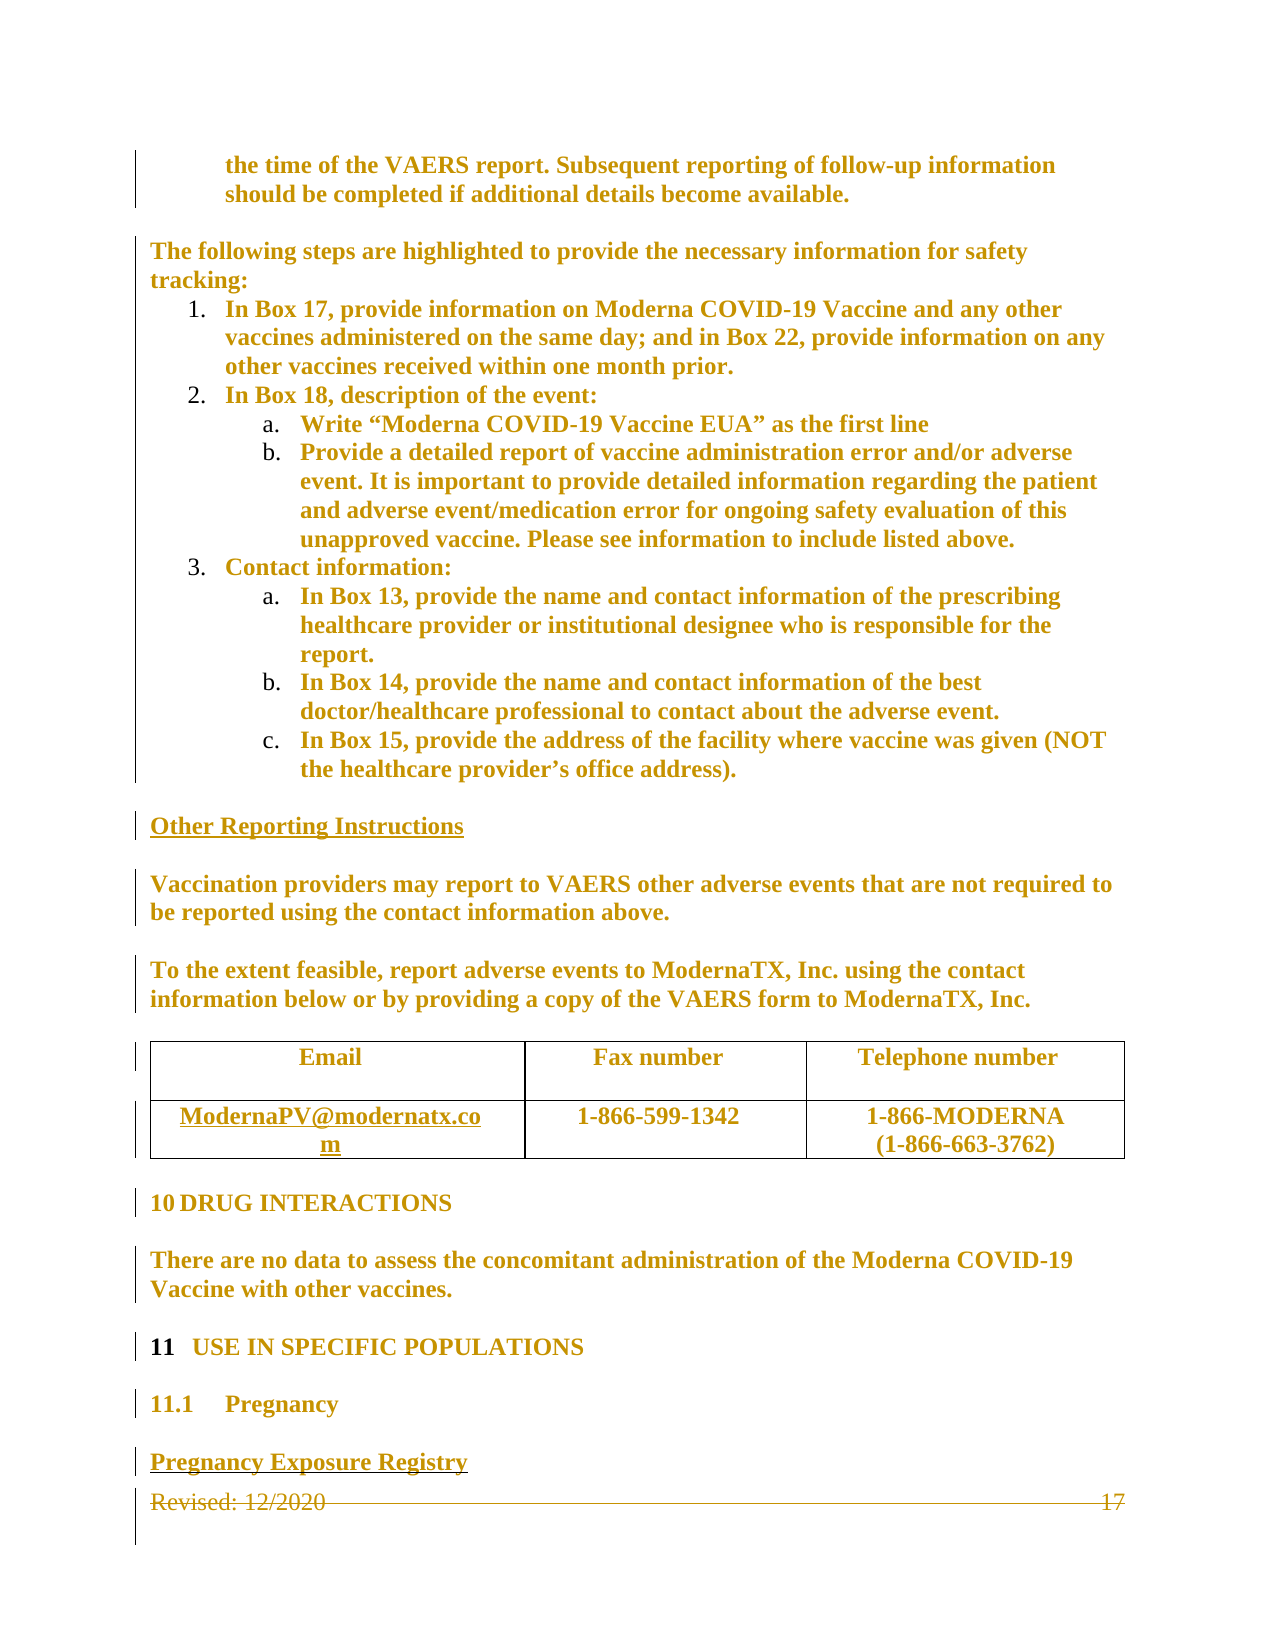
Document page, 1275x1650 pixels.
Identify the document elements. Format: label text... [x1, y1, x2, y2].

list Write “Moderna COVID-19 Vaccine EUA” as the first line [262, 409, 1125, 437]
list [187, 150, 1125, 207]
text 11.1 Pregnancy [150, 1389, 1125, 1418]
table_header Fax number [526, 1042, 806, 1100]
text The following steps are highlighted to provide the necessary information for safety tracking: [150, 236, 1125, 294]
list In Box 15, provide the address of the facility where vaccine was given (NOT the healthcare provider’s office address). [262, 725, 1125, 782]
text Other Reporting Instructions [150, 811, 1125, 840]
table_cell 1-866-599-1342 [526, 1101, 806, 1158]
text To the extent feasible, report adverse events to ModernaTX, Inc. using the contact information below or by providing a copy of the VAERS form to ModernaTX, Inc. [150, 955, 1125, 1012]
list In Box 13, provide the name and contact information of the prescribing healthcare provider or institutional designee who is responsible for the report. [262, 581, 1125, 667]
table_cell ModernaPV@modernatx.com [151, 1101, 524, 1158]
list Provide a detailed report of vaccine administration error and/or adverse event. It is important to provide detailed information regarding the patient and adverse event/medication error for ongoing safety evaluation of this unapproved vaccine. Please see information to include listed above. [262, 437, 1125, 552]
table_header Email [151, 1042, 524, 1100]
table_header Telephone number [807, 1042, 1124, 1100]
list Contact information: [187, 552, 1125, 581]
table_cell 1-866-MODERNA (1-866-663-3762) [807, 1101, 1124, 1158]
text Pregnancy Exposure Registry [150, 1447, 1125, 1476]
text Vaccination providers may report to VAERS other adverse events that are not required to be reported using the contact information above. [150, 869, 1125, 926]
text There are no data to assess the concomitant administration of the Moderna COVID-19 Vaccine with other vaccines. [150, 1246, 1125, 1303]
subtitle USE IN SPECIFIC POPULATIONS [150, 1332, 1125, 1361]
subtitle 10 DRUG INTERACTIONS [150, 1188, 1125, 1217]
list In Box 14, provide the name and contact information of the best doctor/healthcare professional to contact about the adverse event. [262, 667, 1125, 725]
list In Box 18, description of the event: [187, 380, 1125, 409]
list In Box 17, provide information on Moderna COVID-19 Vaccine and any other vaccines administered on the same day; and in Box 22, provide information on any other vaccines received within one month prior. [187, 294, 1125, 380]
